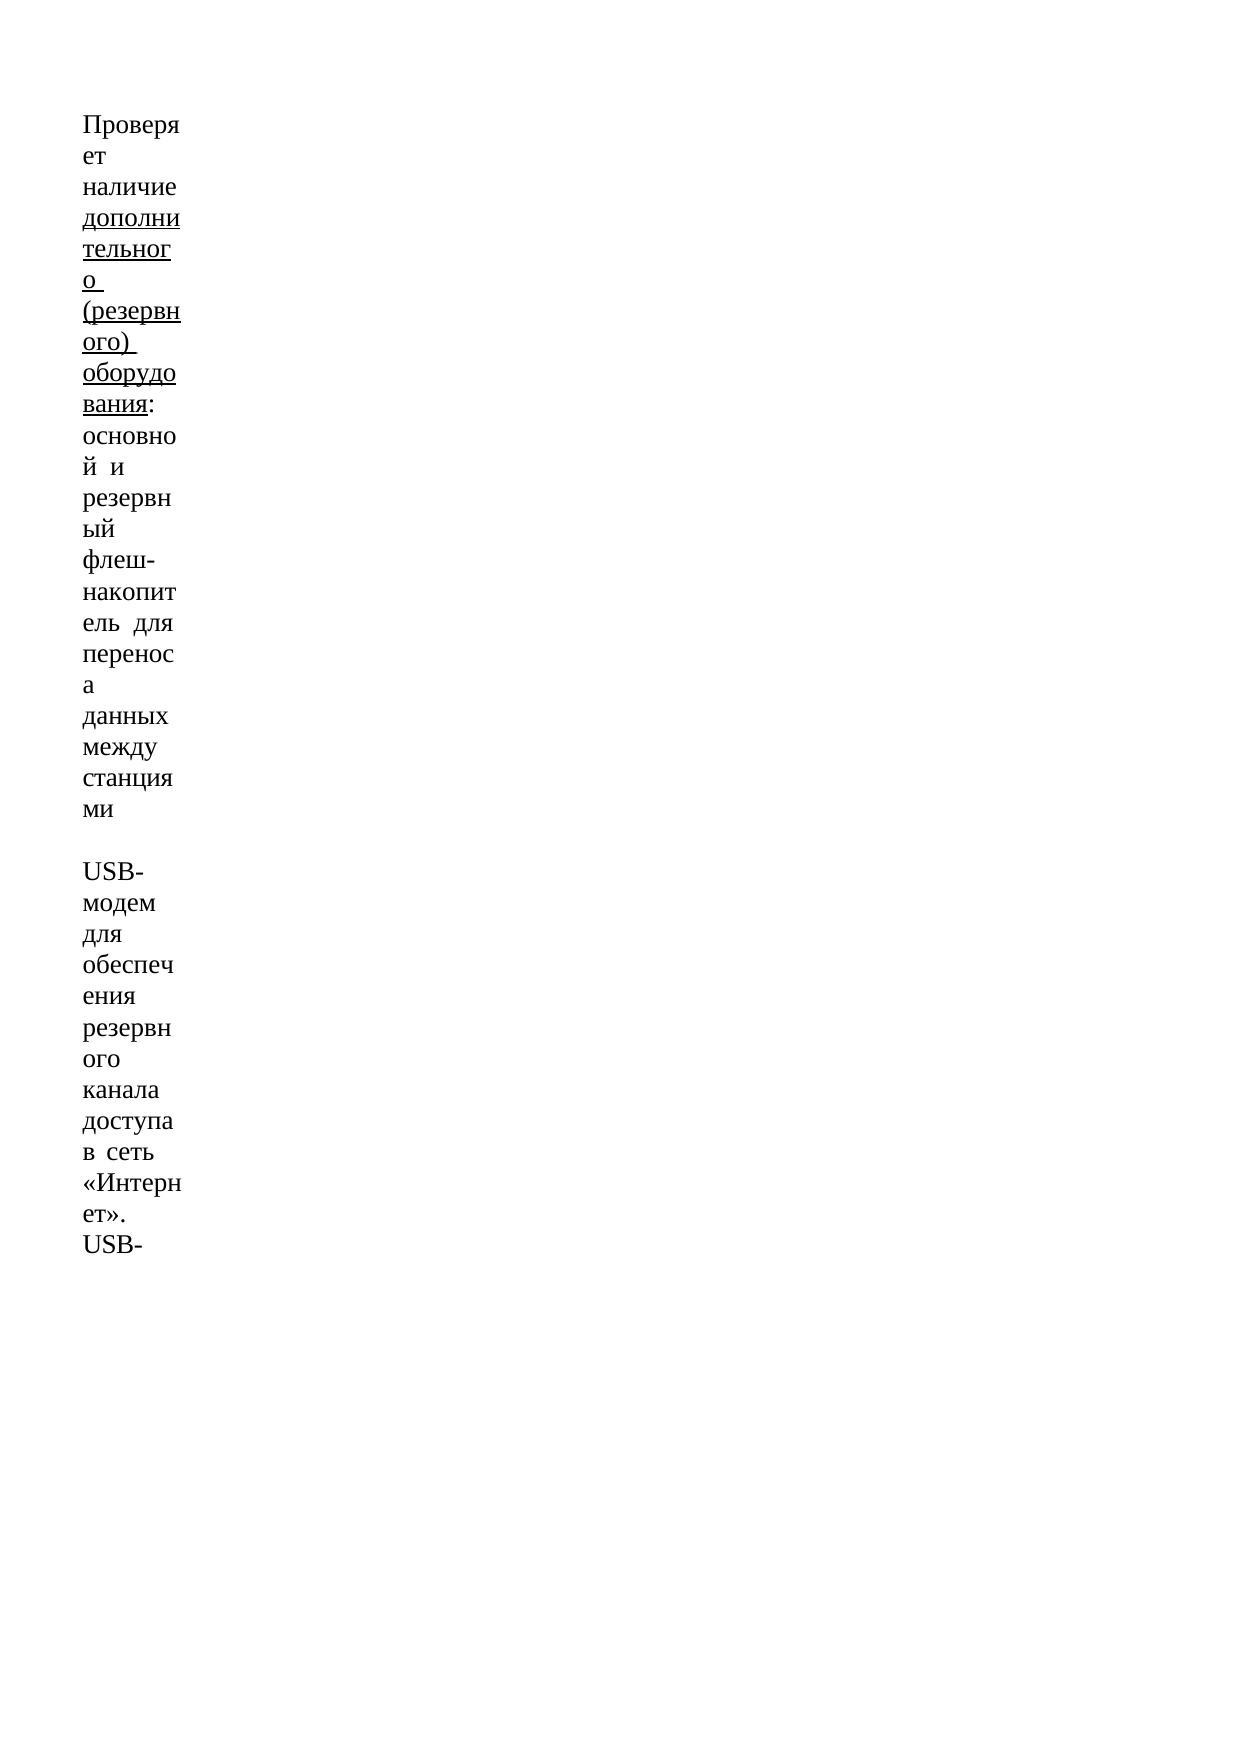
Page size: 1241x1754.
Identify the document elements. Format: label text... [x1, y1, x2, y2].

text USB-модем для обеспечения резервного канала доступа в сеть «Интернет». USB- [82, 855, 182, 1260]
text Проверяет наличие дополнительного (резервного) оборудования: [82, 108, 182, 419]
text основной и резервный флеш-накопитель для переноса данных между станциями [82, 419, 182, 824]
